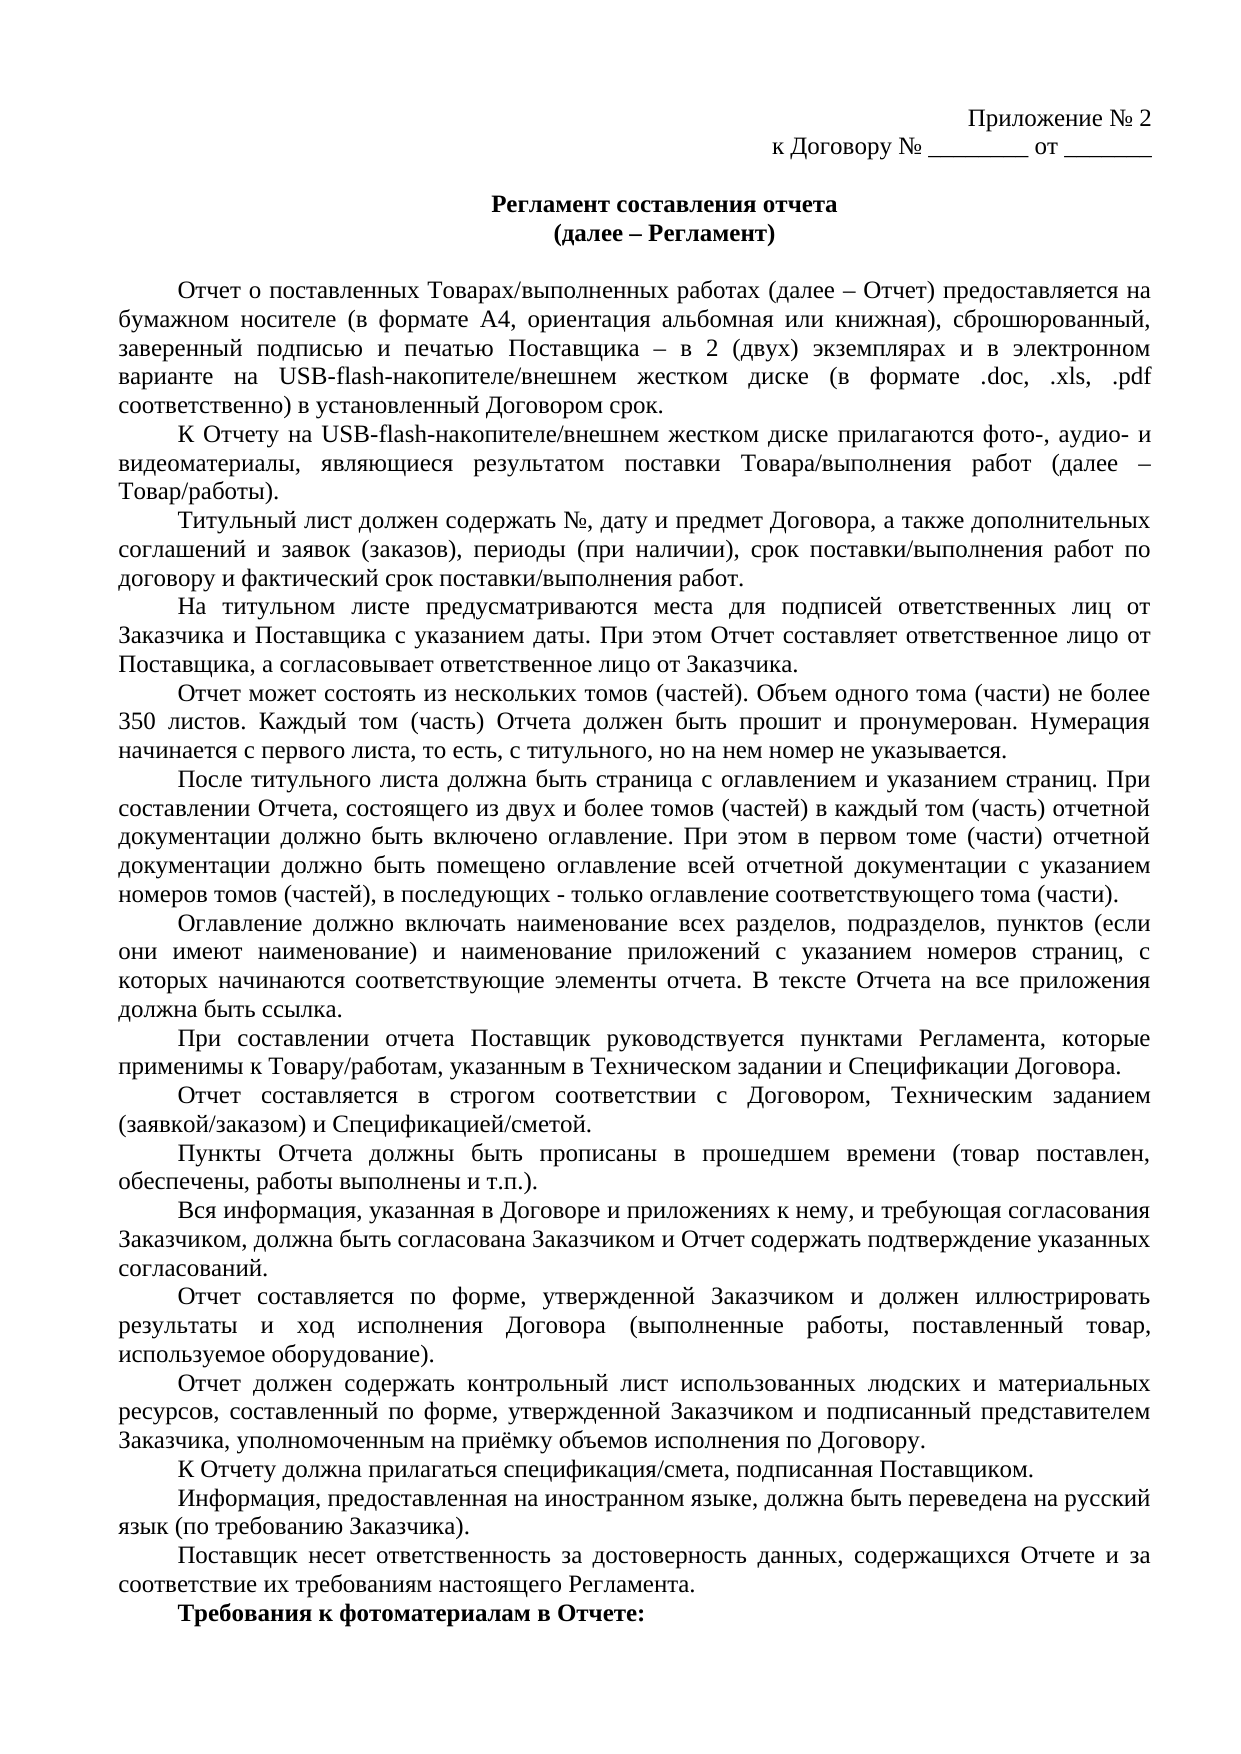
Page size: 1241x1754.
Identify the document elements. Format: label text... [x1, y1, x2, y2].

text Регламент составления отчета [118, 189, 1152, 218]
text К Отчету должна прилагаться спецификация/смета, подписанная Поставщиком. [118, 1454, 1152, 1483]
text К Отчету на USB-flash-накопителе/внешнем жестком диске прилагаются фото-, аудио- и видеоматериалы, являющиеся результатом поставки Товара/выполнения работ (далее – Товар/работы). [118, 419, 1152, 505]
text Приложение № 2 [177, 103, 1152, 131]
text Отчет составляется в строгом соответствии с Договором, Техническим заданием (заявкой/заказом) и Спецификацией/сметой. [118, 1080, 1152, 1138]
text Вся информация, указанная в Договоре и приложениях к нему, и требующая согласования Заказчиком, должна быть согласована Заказчиком и Отчет содержать подтверждение указанных согласований. [118, 1195, 1152, 1281]
text (далее – Регламент) [118, 218, 1152, 246]
text к Договору № ________ от _______ [176, 131, 1152, 160]
text Оглавление должно включать наименование всех разделов, подразделов, пунктов (если они имеют наименование) и наименование приложений с указанием номеров страниц, с которых начинаются соответствующие элементы отчета. В тексте Отчета на все приложения должна быть ссылка. [118, 908, 1152, 1023]
text Требования к фотоматериалам в Отчете: [118, 1598, 1152, 1626]
text На титульном листе предусматриваются места для подписей ответственных лиц от Заказчика и Поставщика с указанием даты. При этом Отчет составляет ответственное лицо от Поставщика, а согласовывает ответственное лицо от Заказчика. [118, 591, 1152, 678]
text Отчет о поставленных Товарах/выполненных работах (далее – Отчет) предоставляется на бумажном носителе (в формате А4, ориентация альбомная или книжная), сброшюрованный, заверенный подписью и печатью Поставщика – в 2 (двух) экземплярах и в электронном варианте на USB-flash-накопителе/внешнем жестком диске (в формате .doc, .xls, .pdf соответственно) в установленный Договором срок. [118, 275, 1152, 419]
text Титульный лист должен содержать №, дату и предмет Договора, а также дополнительных соглашений и заявок (заказов), периоды (при наличии), срок поставки/выполнения работ по договору и фактический срок поставки/выполнения работ. [118, 505, 1152, 591]
text При составлении отчета Поставщик руководствуется пунктами Регламента, которые применимы к Товару/работам, указанным в Техническом задании и Спецификации Договора. [118, 1023, 1152, 1080]
text Отчет составляется по форме, утвержденной Заказчиком и должен иллюстрировать результаты и ход исполнения Договора (выполненные работы, поставленный товар, используемое оборудование). [118, 1281, 1152, 1368]
text Пункты Отчета должны быть прописаны в прошедшем времени (товар поставлен, обеспечены, работы выполнены и т.п.). [118, 1138, 1152, 1195]
text Отчет должен содержать контрольный лист использованных людских и материальных ресурсов, составленный по форме, утвержденной Заказчиком и подписанный представителем Заказчика, уполномоченным на приёмку объемов исполнения по Договору. [118, 1368, 1152, 1454]
text Отчет может состоять из нескольких томов (частей). Объем одного тома (части) не более 350 листов. Каждый том (часть) Отчета должен быть прошит и пронумерован. Нумерация начинается с первого листа, то есть, с титульного, но на нем номер не указывается. [118, 678, 1152, 764]
text После титульного листа должна быть страница с оглавлением и указанием страниц. При составлении Отчета, состоящего из двух и более томов (частей) в каждый том (часть) отчетной документации должно быть включено оглавление. При этом в первом томе (части) отчетной документации должно быть помещено оглавление всей отчетной документации с указанием номеров томов (частей), в последующих - только оглавление соответствующего тома (части). [118, 764, 1152, 908]
text Информация, предоставленная на иностранном языке, должна быть переведена на русский язык (по требованию Заказчика). [118, 1483, 1152, 1540]
text Поставщик несет ответственность за достоверность данных, содержащихся Отчете и за соответствие их требованиям настоящего Регламента. [118, 1540, 1152, 1598]
